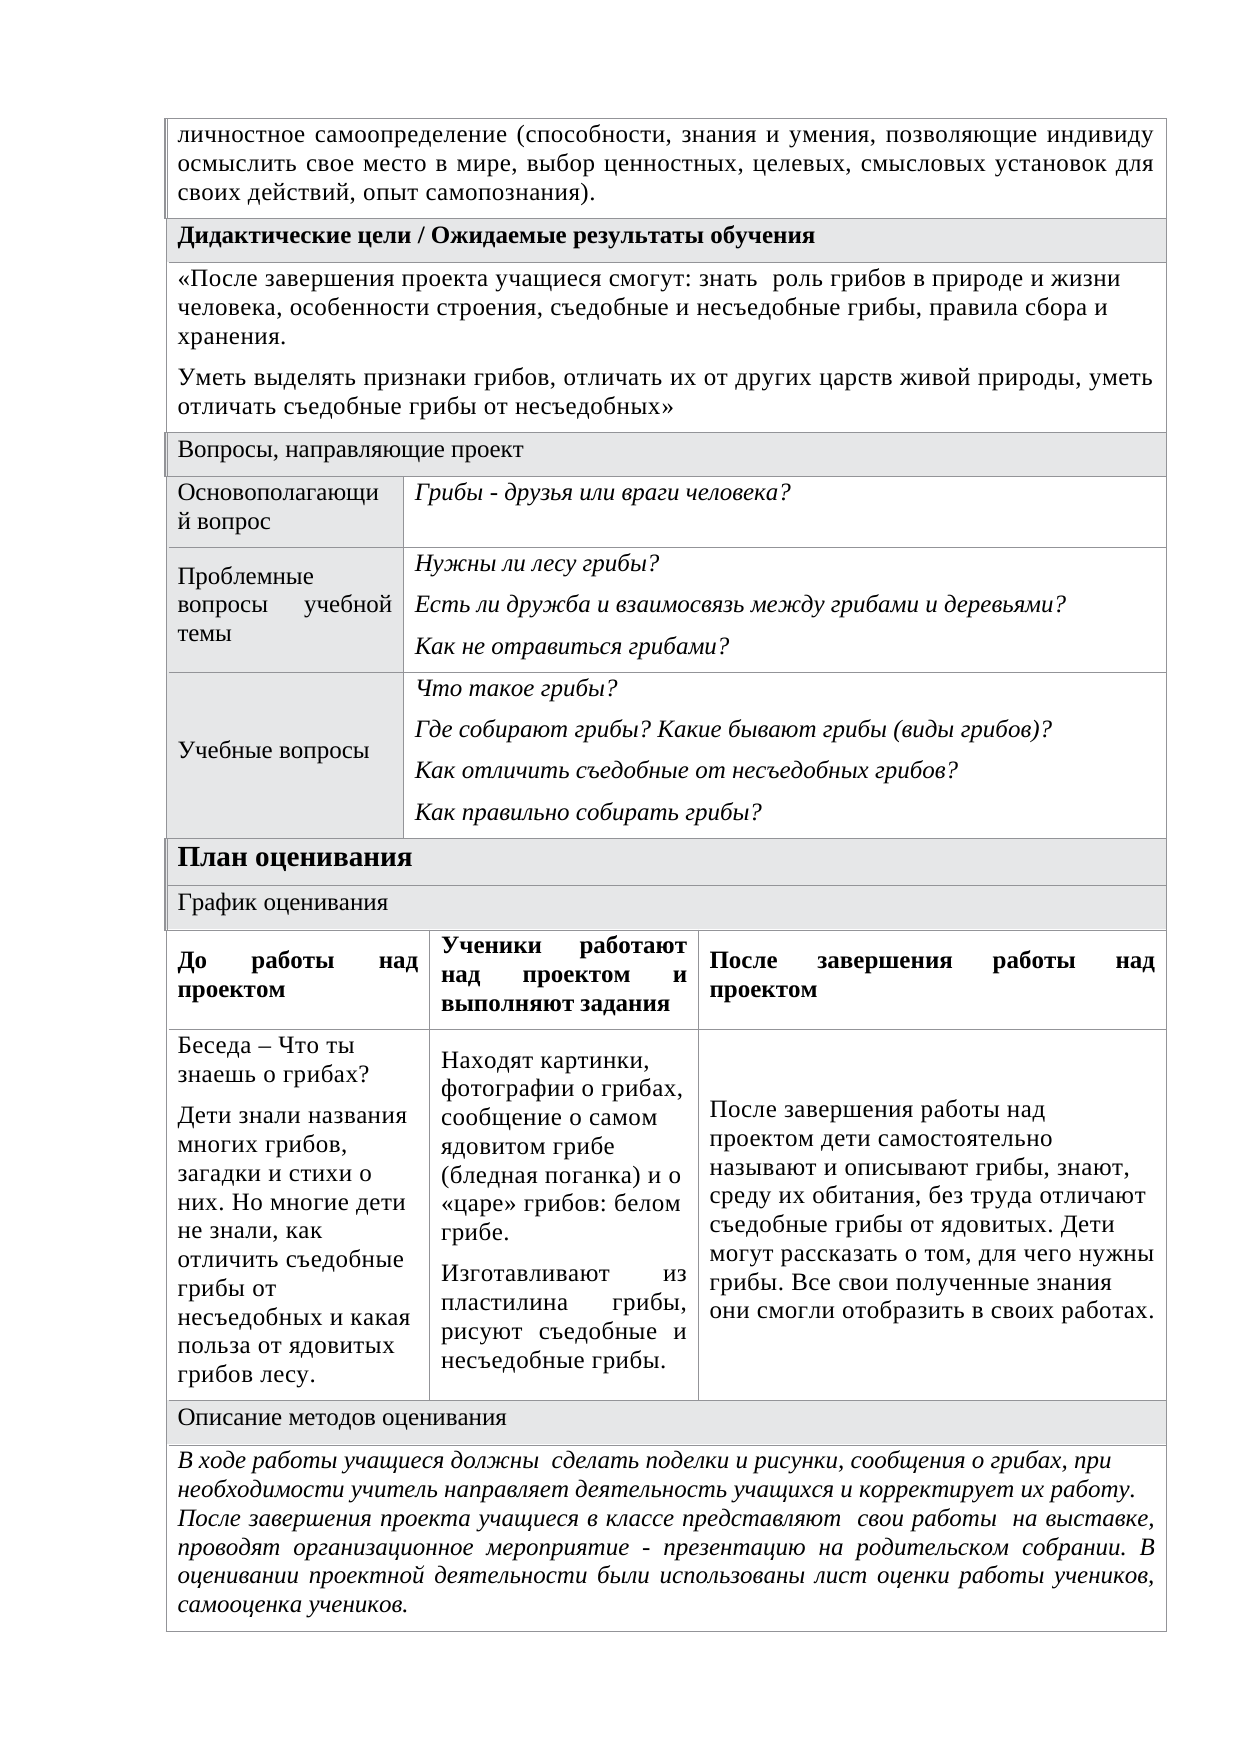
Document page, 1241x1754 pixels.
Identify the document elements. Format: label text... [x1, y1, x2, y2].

table_cell План оценивания [168, 839, 1166, 885]
table_cell Грибы - друзья или враги человека? [404, 477, 1166, 547]
table_cell Что такое грибы? Где собирают грибы? Какие бывают грибы (виды грибов)? Как отличить съедобные от несъедобных грибов? Как правильно собирать грибы? [404, 673, 1166, 838]
table_cell Учебные вопросы [167, 672, 403, 838]
table_cell Основополагающий вопрос [167, 477, 403, 547]
table_cell Находят картинки, фотографии о грибах, сообщение о самом ядовитом грибе (бледная поганка) и о «царе» грибов: белом грибе. Изготавливают из пластилина грибы, рисуют съедобные и несъедобные грибы. [430, 1030, 698, 1400]
table_cell Вопросы, направляющие проект [168, 433, 1166, 476]
table_cell В ходе работы учащиеся должны сделать поделки и рисунки, сообщения о грибах, при необходимости учитель направляет деятельность учащихся и корректирует их работу. После завершения проекта учащиеся в классе представляют свои работы на выставке, проводят организационное мероприятие - презентацию на родительском собрании. В оценивании проектной деятельности были использованы лист оценки работы учеников, самооценка учеников. [167, 1445, 1166, 1631]
table_cell Ученики работают над проектом и выполняют задания [430, 931, 698, 1029]
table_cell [168, 119, 1166, 218]
table_cell После завершения работы над проектом [699, 931, 1166, 1029]
table_cell Беседа – Что ты знаешь о грибах? Дети знали названия многих грибов, загадки и стихи о них. Но многие дети не знали, как отличить съедобные грибы от несъедобных и какая польза от ядовитых грибов лесу. [167, 1029, 429, 1400]
table_cell Дидактические цели / Ожидаемые результаты обучения [167, 219, 1166, 262]
table_cell Проблемные вопросы учебной темы [167, 547, 403, 672]
table_cell График оценивания [168, 886, 1166, 929]
table_cell «После завершения проекта учащиеся смогут: знать роль грибов в природе и жизни человека, особенности строения, съедобные и несъедобные грибы, правила сбора и хранения. Уметь выделять признаки грибов, отличать их от других царств живой природы, уметь отличать съедобные грибы от несъедобных» [167, 262, 1166, 432]
table_cell Описание методов оценивания [167, 1400, 1166, 1444]
table_cell После завершения работы над проектом дети самостоятельно называют и описывают грибы, знают, среду их обитания, без труда отличают съедобные грибы от ядовитых. Дети могут рассказать о том, для чего нужны грибы. Все свои полученные знания они смогли отобразить в своих работах. [699, 1030, 1166, 1400]
table_cell Нужны ли лесу грибы? Есть ли дружба и взаимосвязь между грибами и деревьями? Как не отравиться грибами? [404, 548, 1166, 672]
table_cell До работы над проектом [167, 931, 429, 1029]
